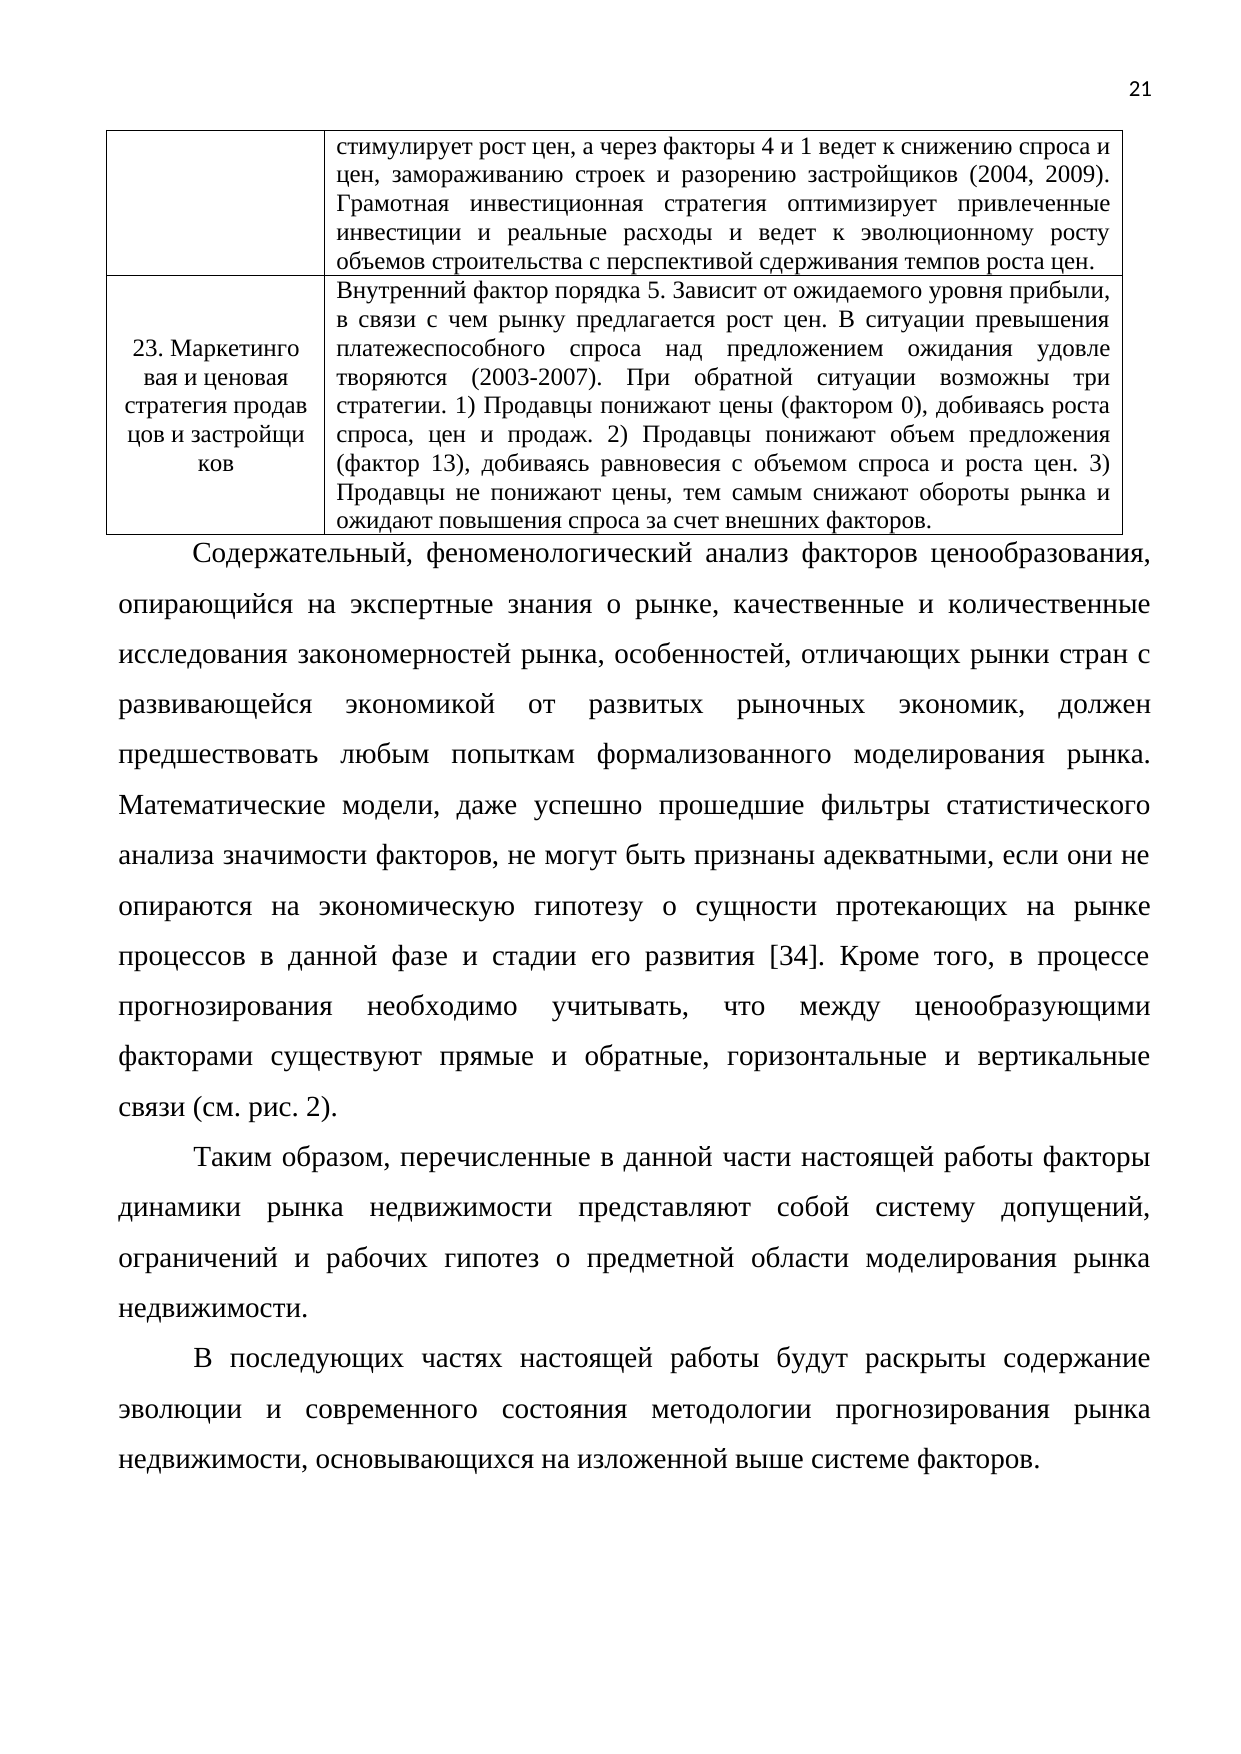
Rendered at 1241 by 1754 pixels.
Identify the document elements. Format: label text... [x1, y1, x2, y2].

table_cell Внутренний фактор порядка 5. Зависит от ожидаемого уровня прибыли, в связи с чем рынку предлагается рост цен. В ситуации превышения платежеспособного спроса над предложением ожидания удовле творяются (2003-2007). При обратной ситуации возможны три стратегии. 1) Продавцы понижают цены (фактором 0), добиваясь роста спроса, цен и продаж. 2) Продавцы понижают объем предложения (фактор 13), добиваясь равновесия с объемом спроса и роста цен. 3) Продавцы не понижают цены, тем самым снижают обороты рынка и ожидают повышения спроса за счет внешних факторов. [325, 276, 1122, 534]
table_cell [325, 131, 1122, 274]
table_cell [107, 131, 324, 274]
text В последующих частях настоящей работы будут раскрыты содержание эволюции и современного состояния методологии прогнозирования рынка недвижимости, основывающихся на изложенной выше системе факторов. [118, 1340, 1152, 1474]
table_cell 23. Маркетинго вая и ценовая стратегия продав цов и застройщи ков [107, 276, 324, 534]
text Содержательный, феноменологический анализ факторов ценообразования, опирающийся на экспертные знания о рынке, качественные и количественные исследования закономерностей рынка, особенностей, отличающих рынки стран с развивающейся экономикой от развитых рыночных экономик, должен предшествовать любым попыткам формализованного моделирования рынка. Математические модели, даже успешно прошедшие фильтры статистического анализа значимости факторов, не могут быть признаны адекватными, если они не опираются на экономическую гипотезу о сущности протекающих на рынке процессов в данной фазе и стадии его развития [34]. Кроме того, в процессе прогнозирования необходимо учитывать, что между ценообразующими факторами существуют прямые и обратные, горизонтальные и вертикальные связи (см. рис. 2). [118, 535, 1152, 1122]
text Таким образом, перечисленные в данной части настоящей работы факторы динамики рынка недвижимости представляют собой систему допущений, ограничений и рабочих гипотез о предметной области моделирования рынка недвижимости. [118, 1139, 1152, 1324]
